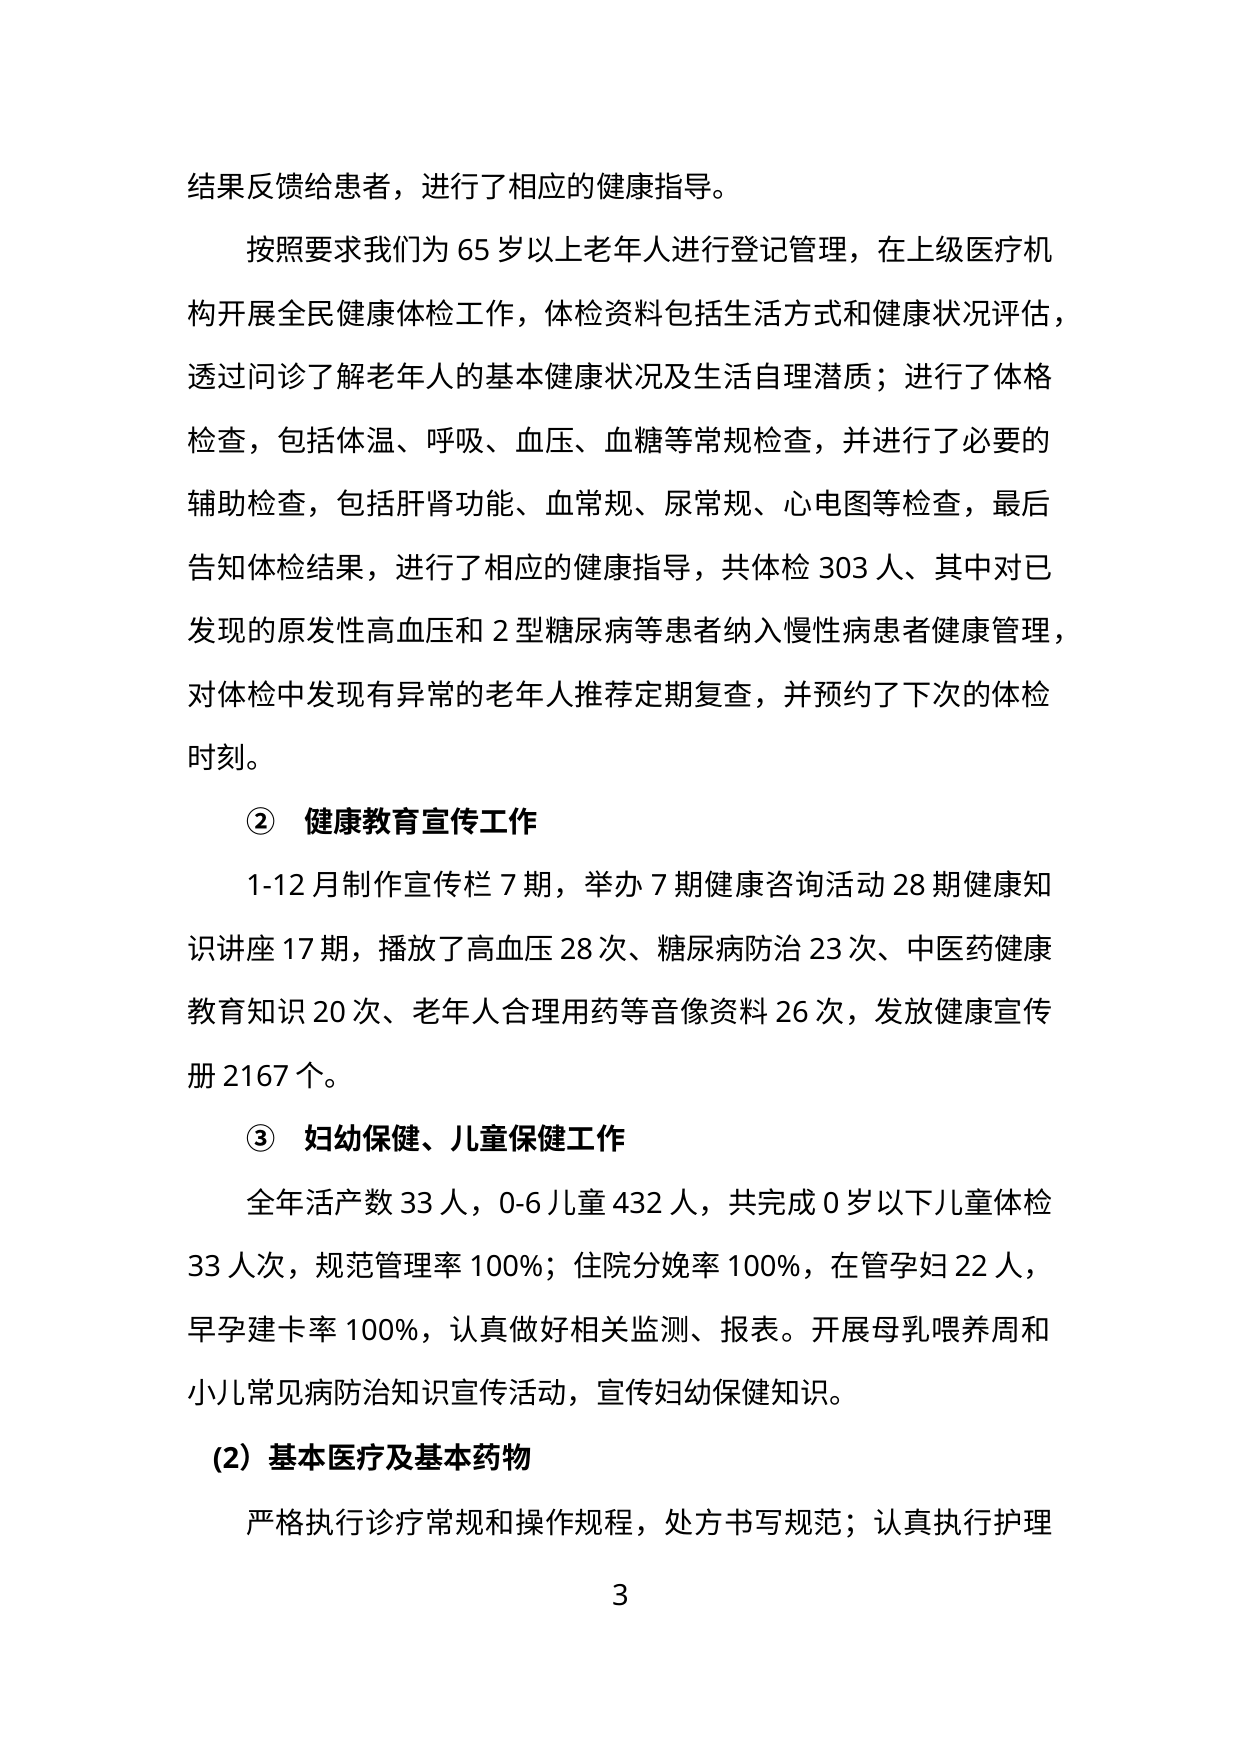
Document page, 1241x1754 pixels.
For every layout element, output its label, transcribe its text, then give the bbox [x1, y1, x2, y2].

list 妇幼保健、儿童保健工作 [204, 1116, 1053, 1158]
text 1-12月制作宣传栏7期，举办7期健康咨询活动28期健康知识讲座17期，播放了高血压28次、糖尿病防治23次、中医药健康教育知识20次、老年人合理用药等音像资料26次，发放健康宣传册2167个。 [187, 862, 1053, 1095]
text 按照要求我们为65岁以上老年人进行登记管理，在上级医疗机构开展全民健康体检工作，体检资料包括生活方式和健康状况评估，透过问诊了解老年人的基本健康状况及生活自理潜质；进行了体格检查，包括体温、呼吸、血压、血糖等常规检查，并进行了必要的辅助检查，包括肝肾功能、血常规、尿常规、心电图等检查，最后告知体检结果，进行了相应的健康指导，共体检303人、其中对已发现的原发性高血压和2型糖尿病等患者纳入慢性病患者健康管理，对体检中发现有异常的老年人推荐定期复查，并预约了下次的体检时刻。 [187, 227, 1053, 777]
list 健康教育宣传工作 [204, 798, 1053, 841]
text 全年活产数33人，0-6儿童432人，共完成0岁以下儿童体检33人次，规范管理率100%；住院分娩率100%，在管孕妇22人，早孕建卡率100%，认真做好相关监测、报表。开展母乳喂养周和小儿常见病防治知识宣传活动，宣传妇幼保健知识。 (2）基本医疗及基本药物 [187, 1179, 1053, 1478]
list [187, 163, 1053, 206]
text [187, 1500, 1053, 1542]
